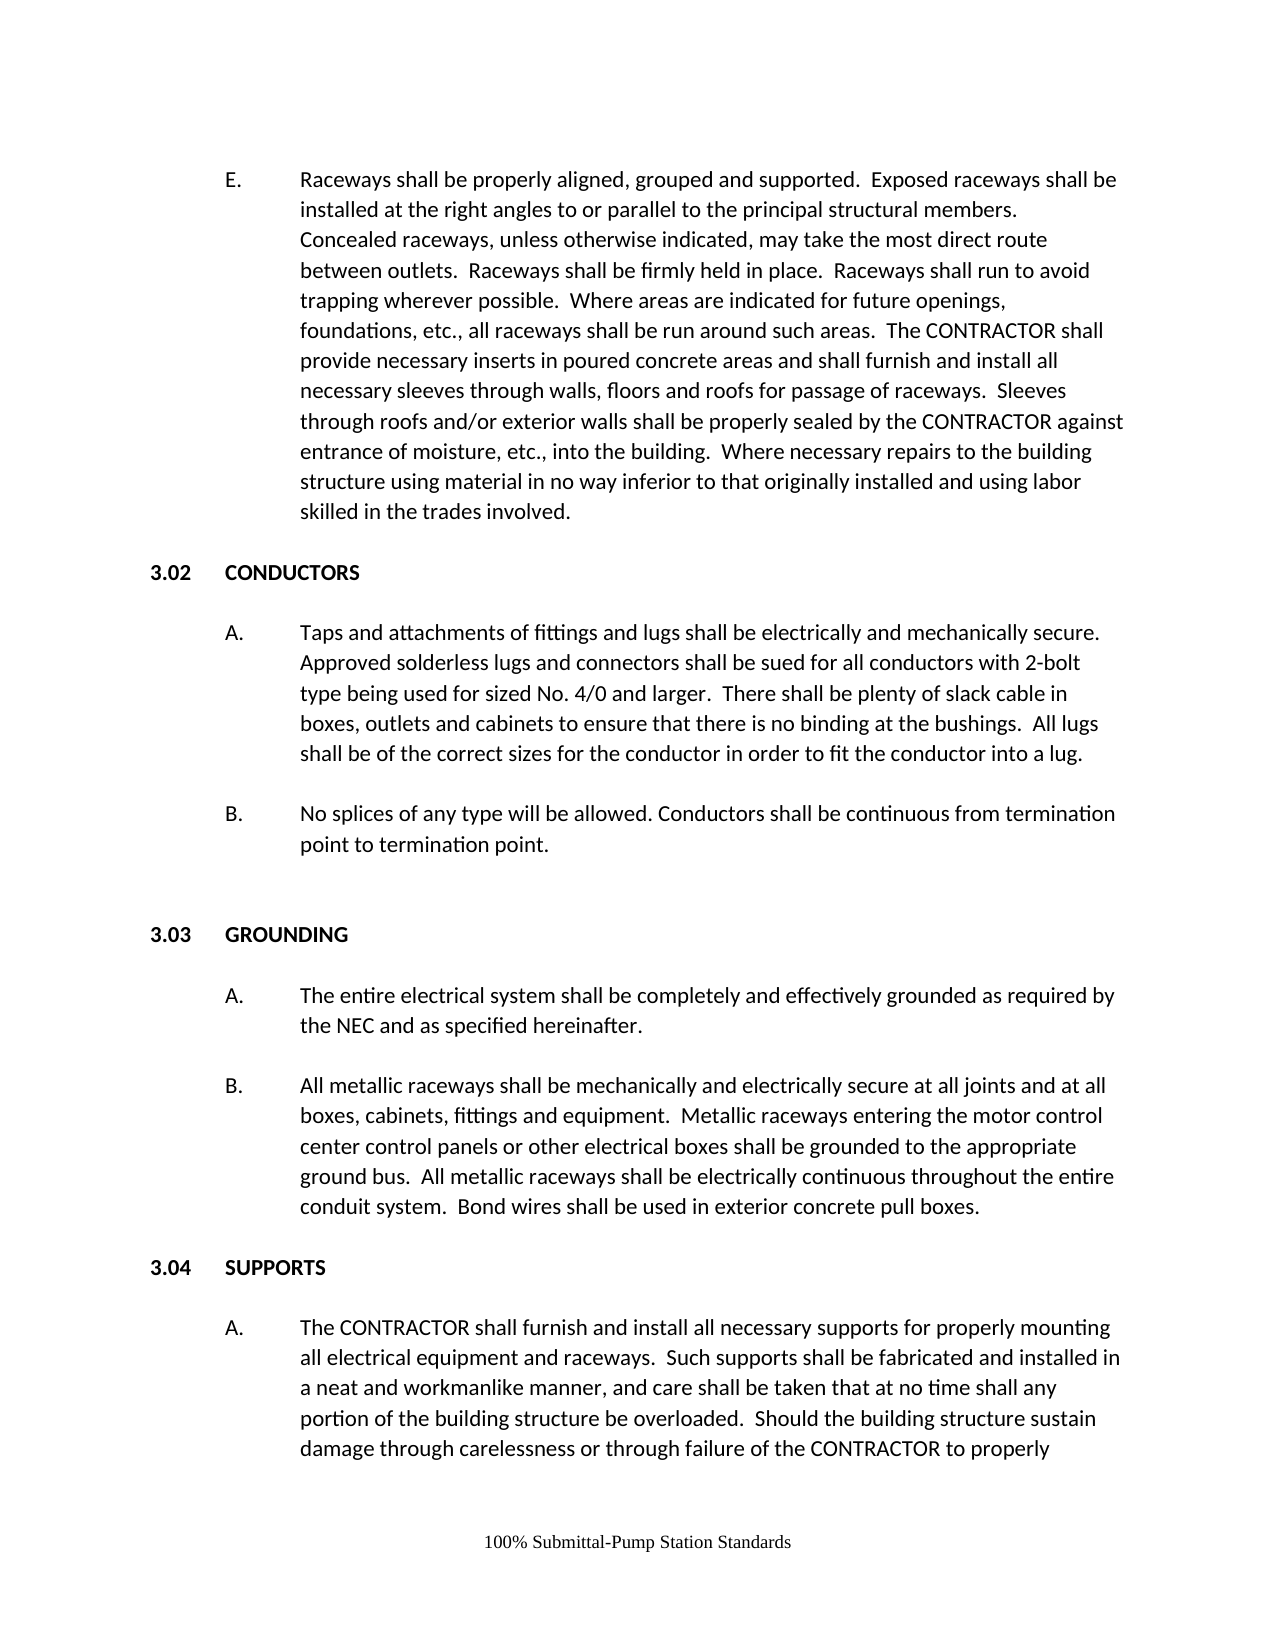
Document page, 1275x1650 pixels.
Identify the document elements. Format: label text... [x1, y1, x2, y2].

text A. Taps and attachments of fittings and lugs shall be electrically and mechanically secure. Approved solderless lugs and connectors shall be sued for all conductors with 2-bolt type being used for sized No. 4/0 and larger. There shall be plenty of slack cable in boxes, outlets and cabinets to ensure that there is no binding at the bushings. All lugs shall be of the correct sizes for the conductor in order to fit the conductor into a lug. [225, 618, 1125, 767]
text E. Raceways shall be properly aligned, grouped and supported. Exposed raceways shall be installed at the right angles to or parallel to the principal structural members. Concealed raceways, unless otherwise indicated, may take the most direct route between outlets. Raceways shall be firmly held in place. Raceways shall run to avoid trapping wherever possible. Where areas are indicated for future openings, foundations, etc., all raceways shall be run around such areas. The CONTRACTOR shall provide necessary inserts in poured concrete areas and shall furnish and install all necessary sleeves through walls, floors and roofs for passage of raceways. Sleeves through roofs and/or exterior walls shall be properly sealed by the CONTRACTOR against entrance of moisture, etc., into the building. Where necessary repairs to the building structure using material in no way inferior to that originally installed and using labor skilled in the trades involved. [225, 165, 1125, 526]
text B. No splices of any type will be allowed. Conductors shall be continuous from termination point to termination point. [225, 799, 1125, 858]
text 3.03 GROUNDING [150, 920, 1125, 948]
text 3.04 SUPPORTS [150, 1253, 1125, 1281]
text 3.02 CONDUCTORS [150, 558, 1125, 586]
text A. The entire electrical system shall be completely and effectively grounded as required by the NEC and as specified hereinafter. [225, 981, 1125, 1039]
text B. All metallic raceways shall be mechanically and electrically secure at all joints and at all boxes, cabinets, fittings and equipment. Metallic raceways entering the motor control center control panels or other electrical boxes shall be grounded to the appropriate ground bus. All metallic raceways shall be electrically continuous throughout the entire conduit system. Bond wires shall be used in exterior concrete pull boxes. [225, 1071, 1125, 1220]
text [225, 1313, 1125, 1462]
